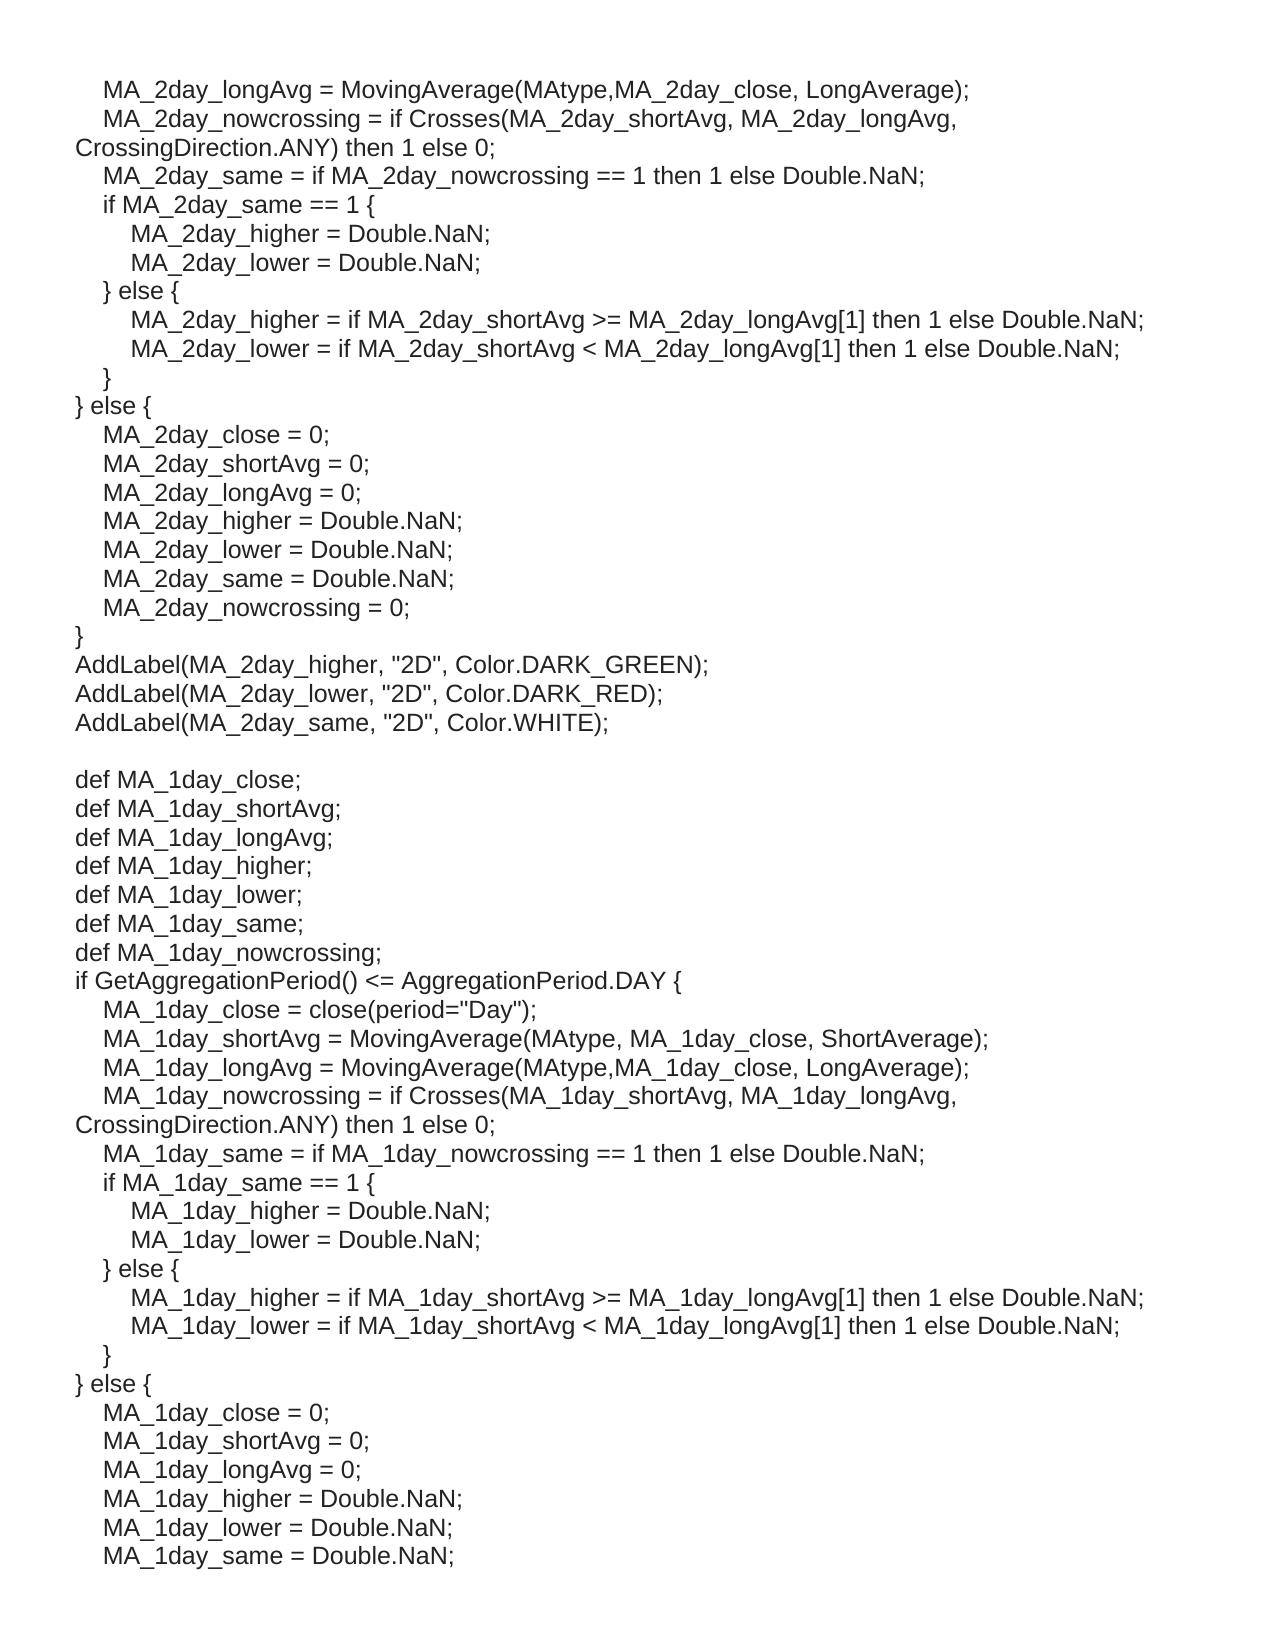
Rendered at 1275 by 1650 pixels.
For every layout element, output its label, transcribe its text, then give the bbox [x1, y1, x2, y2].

text MA_1day_higher = Double.NaN; [75, 1196, 1200, 1225]
text MA_2day_same = Double.NaN; [75, 564, 1200, 592]
text MA_1day_longAvg = MovingAverage(MAtype,MA_1day_close, LongAverage); [75, 1052, 1200, 1081]
text MA_1day_longAvg = 0; [75, 1455, 1200, 1484]
text MA_2day_higher = if MA_2day_shortAvg >= MA_2day_longAvg[1] then 1 else Double.NaN; [75, 305, 1200, 334]
text MA_2day_longAvg = MovingAverage(MAtype,MA_2day_close, LongAverage); [75, 75, 1200, 104]
text } [75, 621, 1200, 650]
text def MA_1day_close; [75, 765, 1200, 794]
text MA_1day_higher = if MA_1day_shortAvg >= MA_1day_longAvg[1] then 1 else Double.NaN; [75, 1282, 1200, 1311]
text MA_2day_close = 0; [75, 420, 1200, 449]
text } [75, 362, 1200, 391]
text AddLabel(MA_2day_same, "2D", Color.WHITE); [75, 707, 1200, 736]
text MA_2day_higher = Double.NaN; [75, 506, 1200, 535]
text MA_2day_nowcrossing = 0; [75, 592, 1200, 621]
text } else { [75, 1254, 1200, 1282]
text MA_2day_lower = Double.NaN; [75, 535, 1200, 564]
text MA_2day_shortAvg = 0; [75, 449, 1200, 477]
text def MA_1day_longAvg; [75, 822, 1200, 851]
text MA_1day_close = 0; [75, 1397, 1200, 1426]
text MA_2day_lower = if MA_2day_shortAvg < MA_2day_longAvg[1] then 1 else Double.NaN; [75, 334, 1200, 362]
text def MA_1day_nowcrossing; [75, 937, 1200, 966]
text MA_1day_same = if MA_1day_nowcrossing == 1 then 1 else Double.NaN; [75, 1139, 1200, 1167]
text if GetAggregationPeriod() <= AggregationPeriod.DAY { [75, 966, 1200, 995]
text MA_1day_higher = Double.NaN; [75, 1484, 1200, 1512]
text MA_1day_shortAvg = 0; [75, 1426, 1200, 1455]
text } else { [75, 391, 1200, 420]
text } else { [75, 276, 1200, 305]
text MA_1day_lower = if MA_1day_shortAvg < MA_1day_longAvg[1] then 1 else Double.NaN; [75, 1311, 1200, 1340]
text if MA_1day_same == 1 { [75, 1167, 1200, 1196]
text def MA_1day_same; [75, 909, 1200, 937]
text MA_2day_nowcrossing = if Crosses(MA_2day_shortAvg, MA_2day_longAvg, CrossingDirection.ANY) then 1 else 0; [75, 104, 1200, 161]
text MA_2day_longAvg = 0; [75, 477, 1200, 506]
text MA_2day_same = if MA_2day_nowcrossing == 1 then 1 else Double.NaN; [75, 161, 1200, 190]
text } else { [75, 1369, 1200, 1397]
text AddLabel(MA_2day_higher, "2D", Color.DARK_GREEN); [75, 650, 1200, 679]
text MA_1day_nowcrossing = if Crosses(MA_1day_shortAvg, MA_1day_longAvg, CrossingDirection.ANY) then 1 else 0; [75, 1081, 1200, 1139]
text MA_2day_higher = Double.NaN; [75, 219, 1200, 247]
text def MA_1day_higher; [75, 851, 1200, 880]
text MA_1day_shortAvg = MovingAverage(MAtype, MA_1day_close, ShortAverage); [75, 1024, 1200, 1052]
text MA_1day_lower = Double.NaN; [75, 1512, 1200, 1541]
text def MA_1day_shortAvg; [75, 794, 1200, 822]
text AddLabel(MA_2day_lower, "2D", Color.DARK_RED); [75, 679, 1200, 707]
text MA_1day_close = close(period="Day"); [75, 995, 1200, 1024]
text def MA_1day_lower; [75, 880, 1200, 909]
text } [75, 1340, 1200, 1369]
text MA_1day_lower = Double.NaN; [75, 1225, 1200, 1254]
text if MA_2day_same == 1 { [75, 190, 1200, 219]
text MA_1day_same = Double.NaN; [75, 1541, 1200, 1570]
text MA_2day_lower = Double.NaN; [75, 247, 1200, 276]
